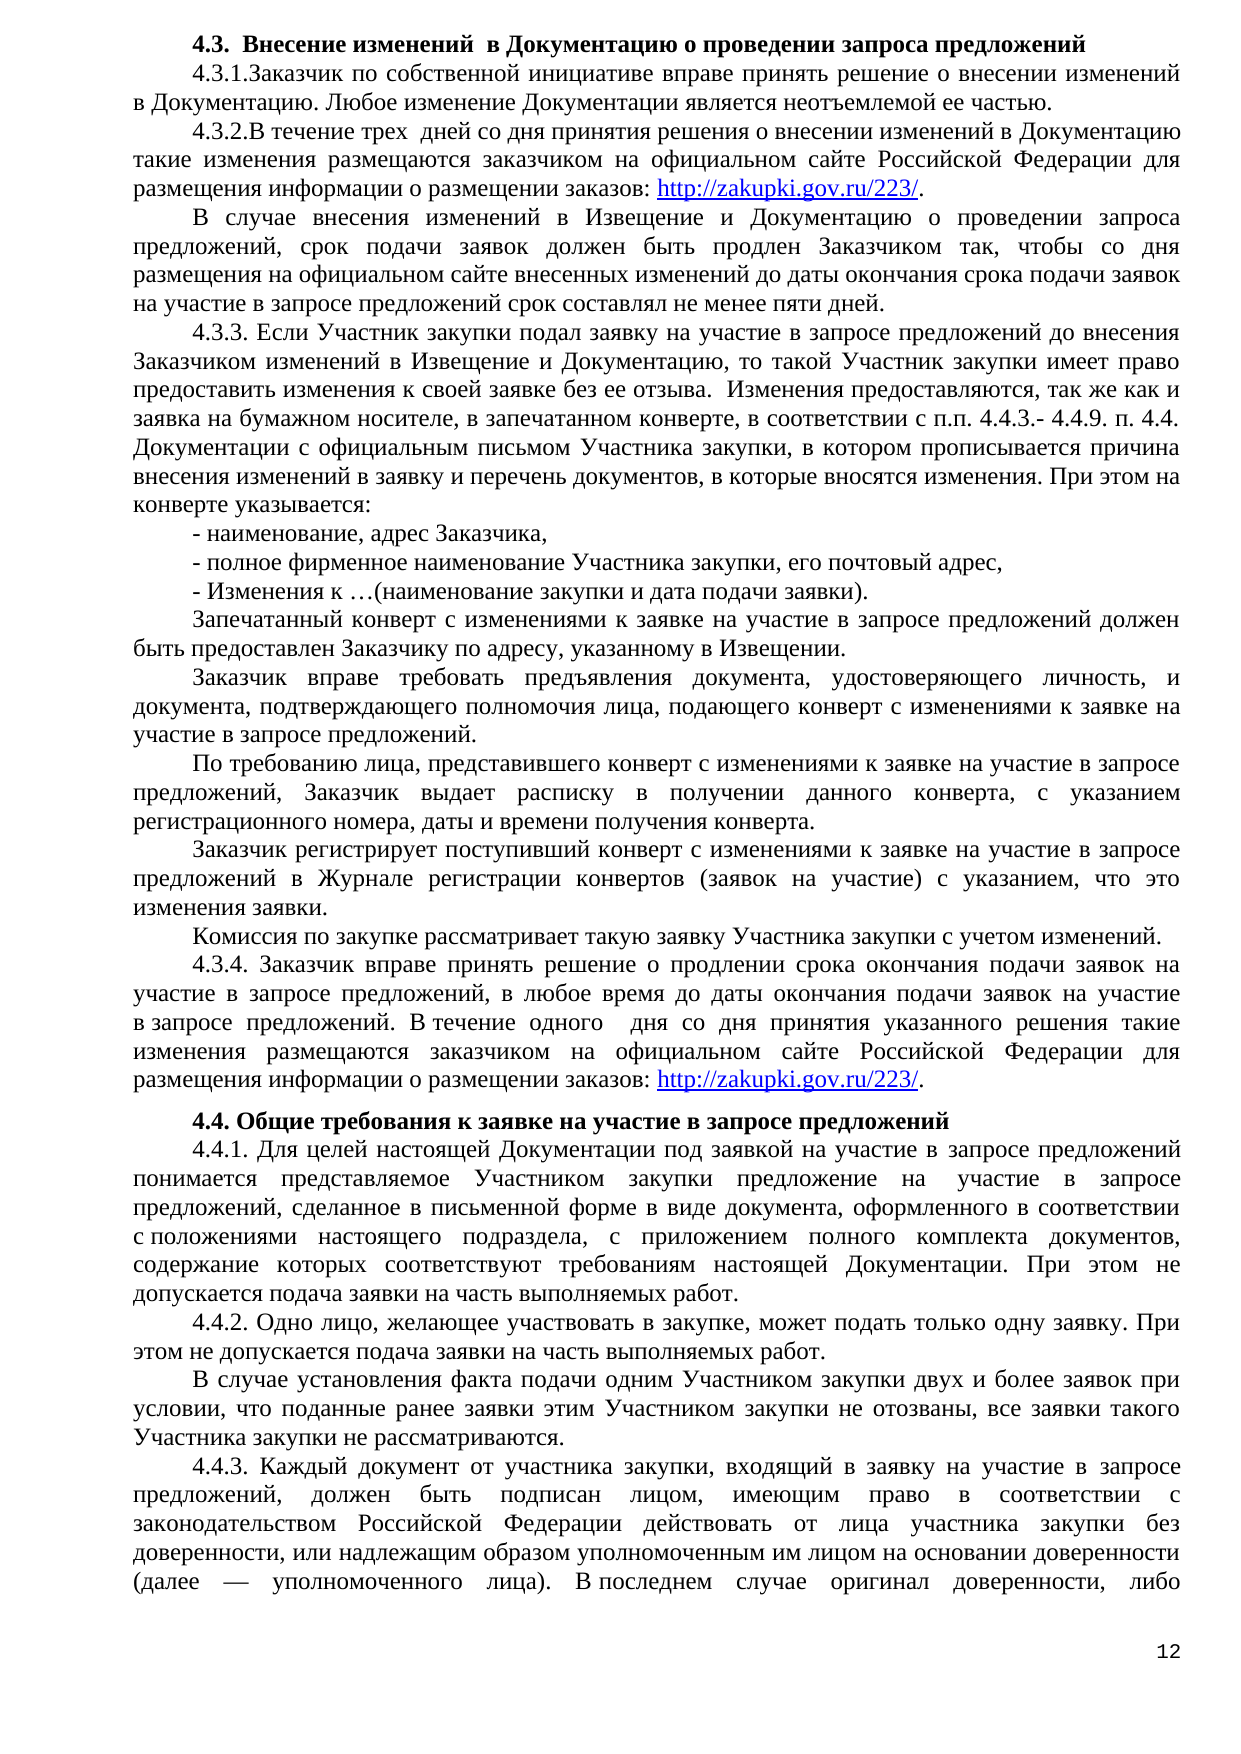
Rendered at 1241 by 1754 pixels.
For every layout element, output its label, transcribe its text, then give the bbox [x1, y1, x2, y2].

text В случае установления факта подачи одним Участником закупки двух и более заявок при условии, что поданные ранее заявки этим Участником закупки не отозваны, все заявки такого Участника закупки не рассматриваются. [133, 1364, 1181, 1451]
text - наименование, адрес Заказчика, [133, 518, 1181, 547]
text 4.4. Общие требования к заявке на участие в запросе предложений [133, 1106, 1181, 1134]
text Комиссия по закупке рассматривает такую заявку Участника закупки с учетом изменений. [133, 921, 1181, 949]
text 4.3.4. Заказчик вправе принять решение о продлении срока окончания подачи заявок на участие в запросе предложений, в любое время до даты окончания подачи заявок на участие в запросе предложений. В течение одного дня со дня принятия указанного решения такие изменения размещаются заказчиком на официальном сайте Российской Федерации для размещения информации о размещении заказов: http://zakupki.gov.ru/223/. [133, 949, 1181, 1093]
text Заказчик вправе требовать предъявления документа, удостоверяющего личность, и документа, подтверждающего полномочия лица, подающего конверт с изменениями к заявке на участие в запросе предложений. [133, 662, 1181, 748]
text Запечатанный конверт с изменениями к заявке на участие в запросе предложений должен быть предоставлен Заказчику по адресу, указанному в Извещении. [133, 604, 1181, 662]
text - полное фирменное наименование Участника закупки, его почтовый адрес, [133, 547, 1181, 576]
subtitle 4.3. Внесение изменений в Документацию о проведении запроса предложений [133, 29, 1181, 58]
text 4.4.1. Для целей настоящей Документации под заявкой на участие в запросе предложений понимается представляемое Участником закупки предложение на участие в запросе предложений, сделанное в письменной форме в виде документа, оформленного в соответствии с положениями настоящего подраздела, с приложением полного комплекта документов, содержание которых соответствуют требованиям настоящей Документации. При этом не допускается подача заявки на часть выполняемых работ. [133, 1134, 1181, 1307]
text По требованию лица, представившего конверт с изменениями к заявке на участие в запросе предложений, Заказчик выдает расписку в получении данного конверта, с указанием регистрационного номера, даты и времени получения конверта. [133, 748, 1181, 834]
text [133, 1451, 1181, 1594]
text 4.4.2. Одно лицо, желающее участвовать в закупке, может подать только одну заявку. При этом не допускается подача заявки на часть выполняемых работ. [133, 1307, 1181, 1364]
text 4.3.3. Если Участник закупки подал заявку на участие в запросе предложений до внесения Заказчиком изменений в Извещение и Документацию, то такой Участник закупки имеет право предоставить изменения к своей заявке без ее отзыва. Изменения предоставляются, так же как и заявка на бумажном носителе, в запечатанном конверте, в соответствии с п.п. 4.4.3.- 4.4.9. п. 4.4. Документации с официальным письмом Участника закупки, в котором прописывается причина внесения изменений в заявку и перечень документов, в которые вносятся изменения. При этом на конверте указывается: [133, 317, 1181, 518]
text - Изменения к …(наименование закупки и дата подачи заявки). [133, 576, 1181, 604]
text 4.3.1.Заказчик по собственной инициативе вправе принять решение о внесении изменений в Документацию. Любое изменение Документации является неотъемлемой ее частью. [133, 58, 1181, 116]
text 4.3.2.В течение трех дней со дня принятия решения о внесении изменений в Документацию такие изменения размещаются заказчиком на официальном сайте Российской Федерации для размещения информации о размещении заказов: http://zakupki.gov.ru/223/. [133, 116, 1181, 202]
text Заказчик регистрирует поступивший конверт с изменениями к заявке на участие в запросе предложений в Журнале регистрации конвертов (заявок на участие) с указанием, что это изменения заявки. [133, 834, 1181, 921]
text В случае внесения изменений в Извещение и Документацию о проведении запроса предложений, срок подачи заявок должен быть продлен Заказчиком так, чтобы со дня размещения на официальном сайте внесенных изменений до даты окончания срока подачи заявок на участие в запросе предложений срок составлял не менее пяти дней. [133, 202, 1181, 317]
